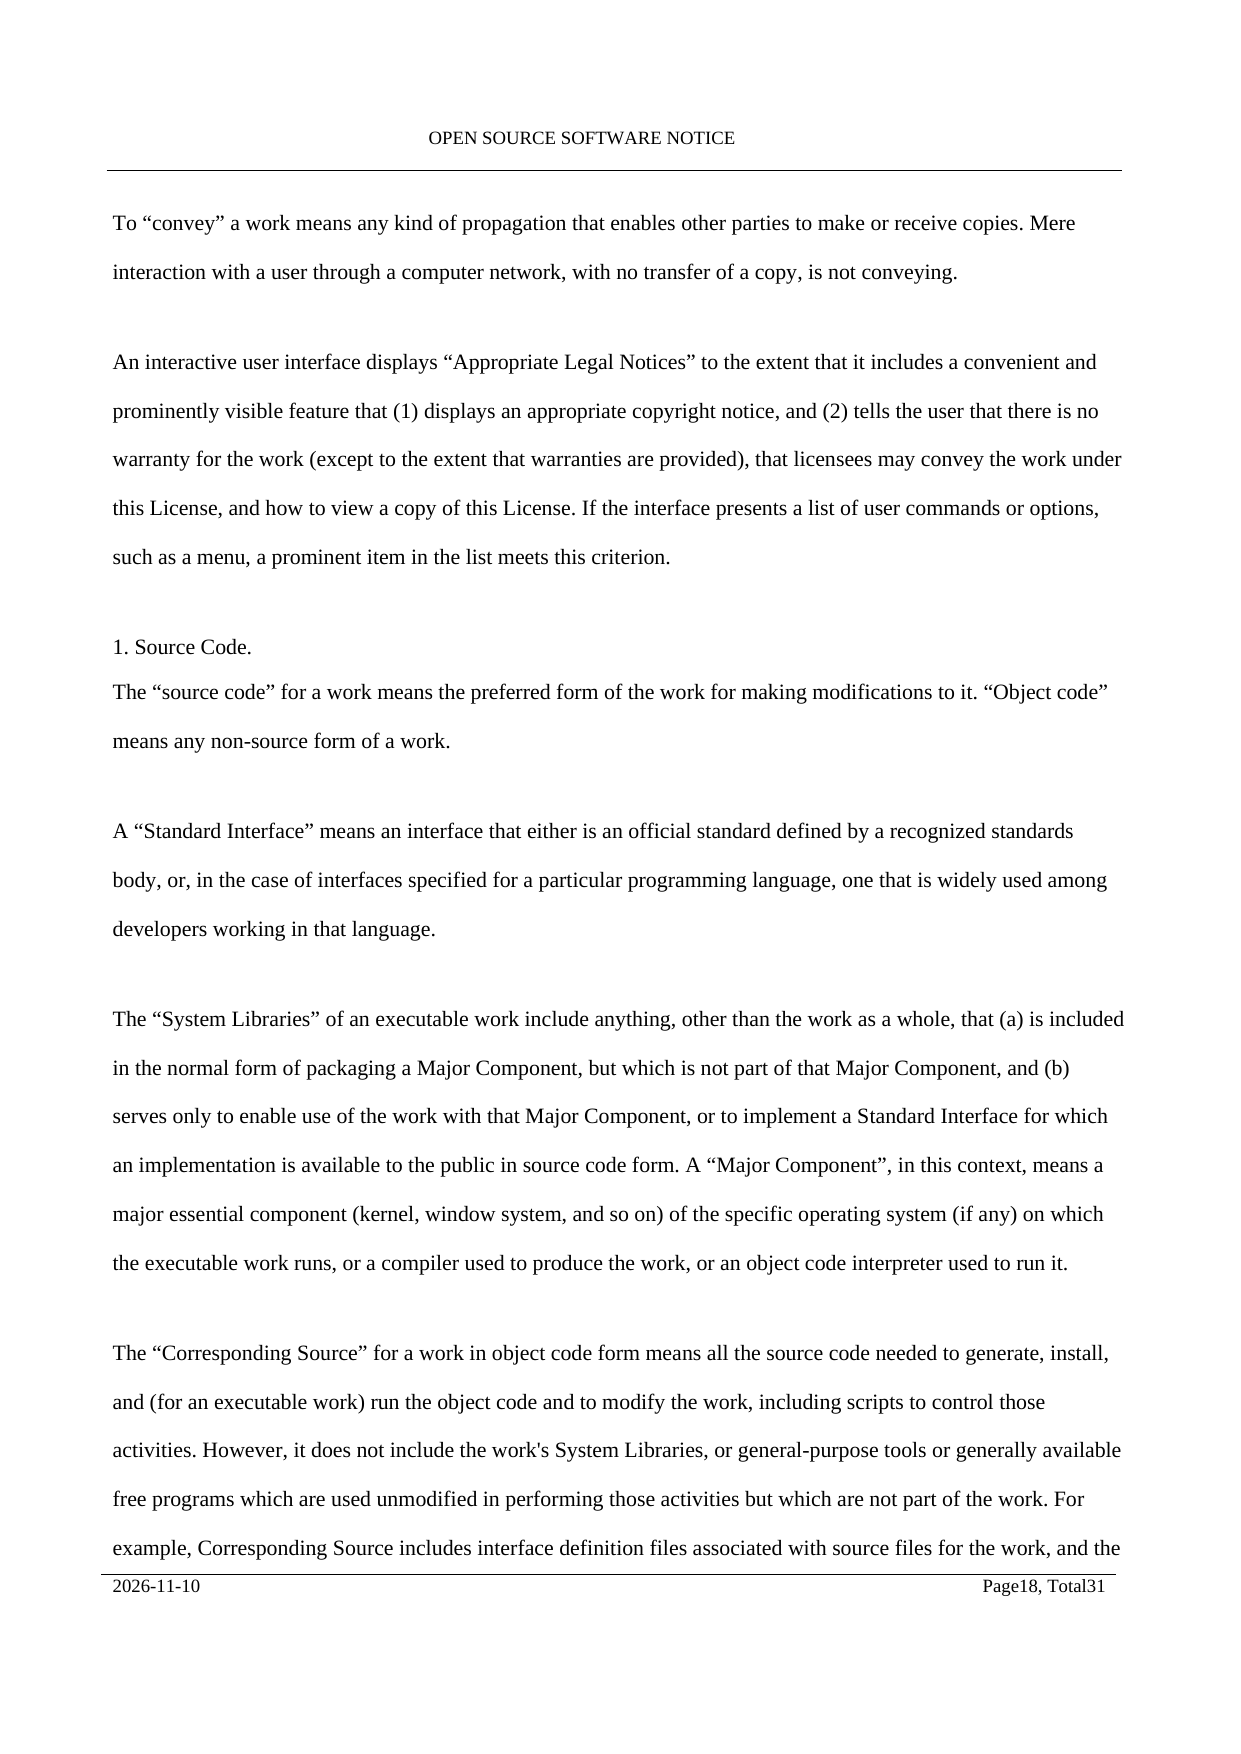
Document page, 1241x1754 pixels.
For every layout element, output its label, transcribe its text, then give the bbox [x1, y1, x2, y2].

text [112, 1336, 1128, 1564]
text An interactive user interface displays “Appropriate Legal Notices” to the extent that it includes a convenient and prominently visible feature that (1) displays an appropriate copyright notice, and (2) tells the user that there is no warranty for the work (except to the extent that warranties are provided), that licensees may convey the work under this License, and how to view a copy of this License. If the interface presents a list of user commands or options, such as a menu, a prominent item in the list meets this criterion. [112, 345, 1128, 573]
text The “System Libraries” of an executable work include anything, other than the work as a whole, that (a) is included in the normal form of packaging a Major Component, but which is not part of that Major Component, and (b) serves only to enable use of the work with that Major Component, or to implement a Standard Interface for which an implementation is available to the public in source code form. A “Major Component”, in this context, means a major essential component (kernel, window system, and so on) of the specific operating system (if any) on which the executable work runs, or a compiler used to produce the work, or an object code interpreter used to run it. [112, 1002, 1128, 1278]
text 1. Source Code. [112, 631, 1128, 663]
text To “convey” a work means any kind of propagation that enables other parties to make or receive copies. Mere interaction with a user through a computer network, with no transfer of a copy, is not conveying. [112, 206, 1128, 288]
text A “Standard Interface” means an interface that either is an official standard defined by a recognized standards body, or, in the case of interfaces specified for a particular programming language, one that is widely used among developers working in that language. [112, 814, 1128, 944]
text The “source code” for a work means the preferred form of the work for making modifications to it. “Object code” means any non-source form of a work. [112, 676, 1128, 757]
